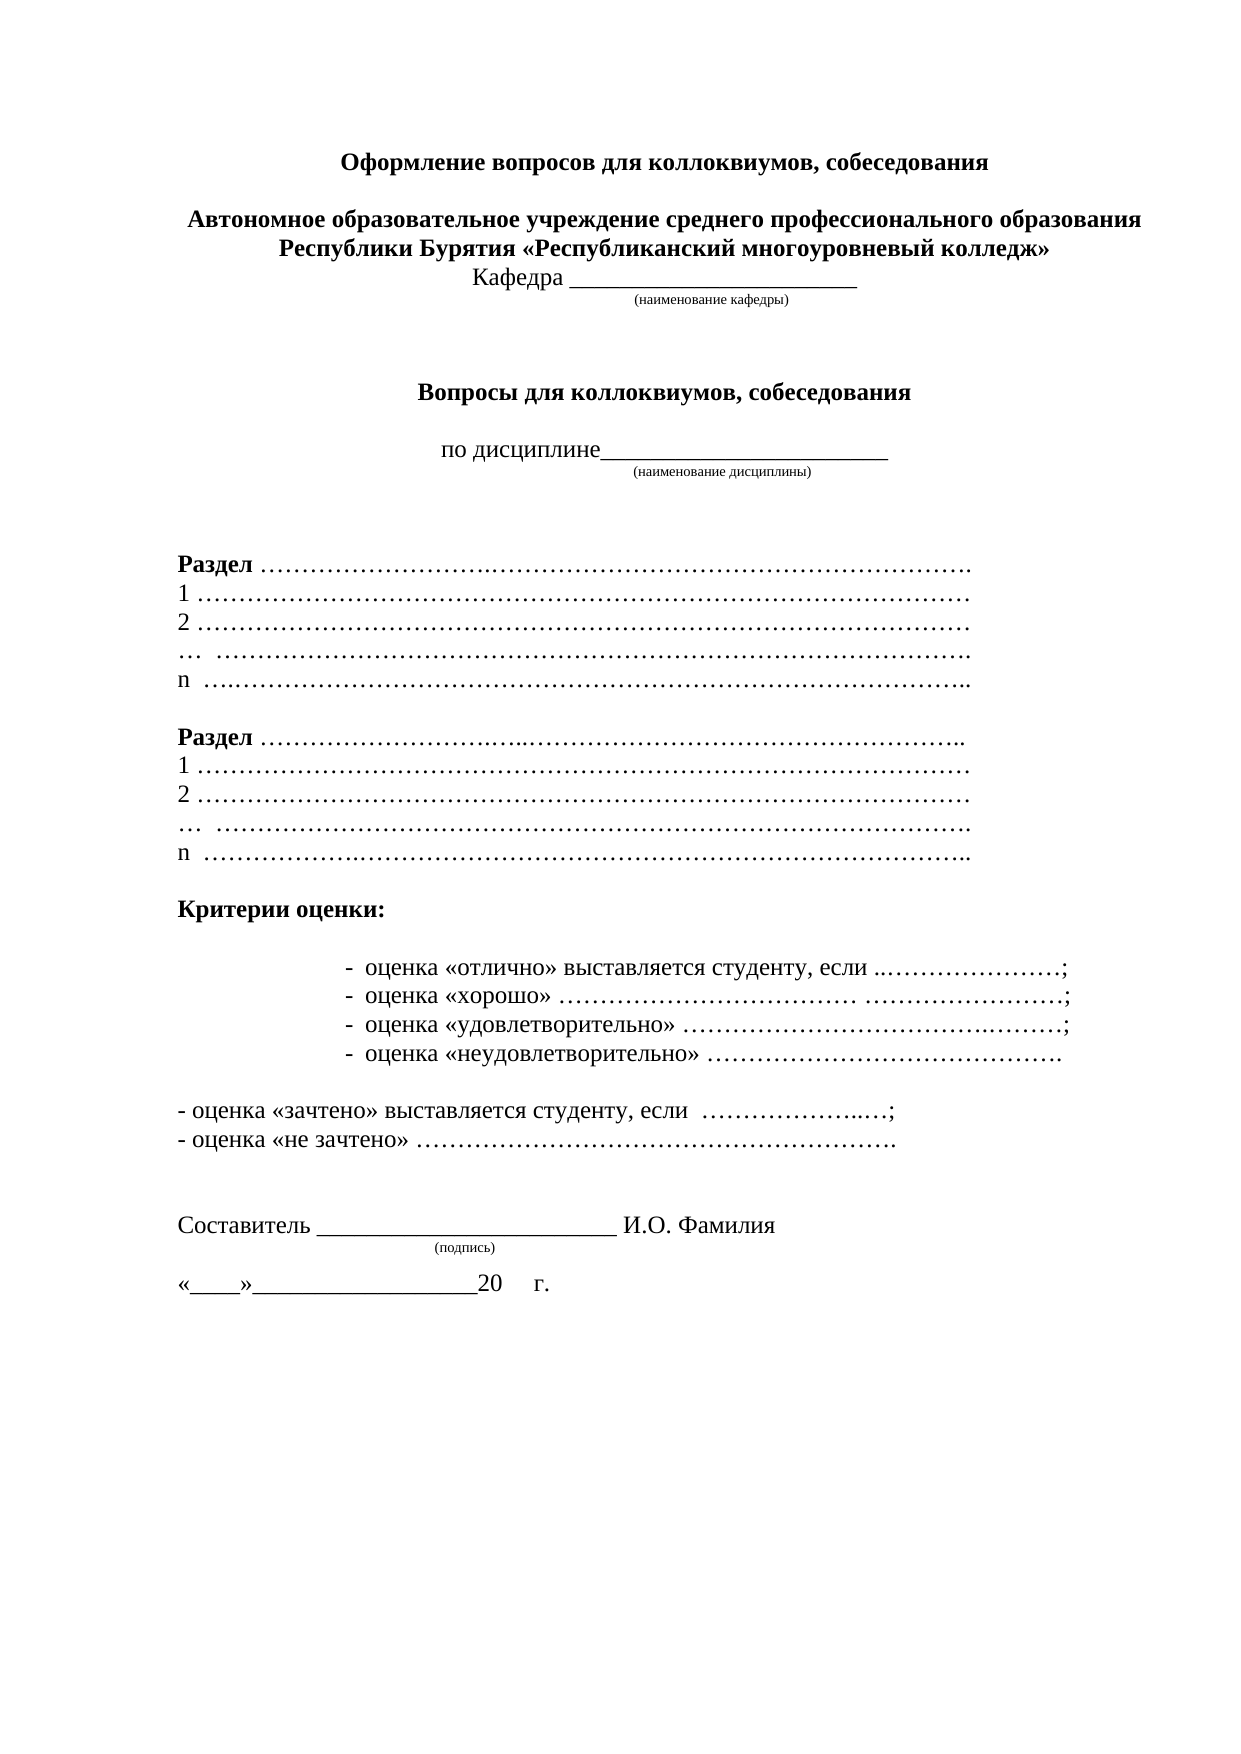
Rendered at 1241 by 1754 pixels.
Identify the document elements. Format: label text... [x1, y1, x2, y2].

list оценка «неудовлетворительно» ……………………………………. [271, 1038, 1152, 1067]
text - оценка «зачтено» выставляется студенту, если ………………..…; [177, 1096, 1152, 1124]
text Оформление вопросов для коллоквиумов, собеседования [177, 147, 1152, 176]
text Кафедра _______________________ [177, 262, 1152, 291]
text … ………………………………………………………………………………. [177, 636, 1152, 664]
text (подпись) [177, 1239, 1152, 1268]
text по дисциплине_______________________ [177, 434, 1152, 463]
text (наименование кафедры) [177, 291, 1152, 319]
text Критерии оценки: [177, 894, 1152, 923]
text Автономное образовательное учреждение среднего профессионального образования Республики Бурятия «Республиканский многоуровневый колледж» [177, 204, 1152, 262]
text «____»__________________20 г. [177, 1268, 1152, 1297]
text n ….…………………………………………………………………………….. [177, 664, 1152, 693]
text 1 ………………………………………………………………………………… [177, 751, 1152, 779]
list оценка «удовлетворительно» ……………………………….………; [271, 1009, 1152, 1038]
text 2 ………………………………………………………………………………… [177, 779, 1152, 808]
list оценка «хорошо» ……………………………… ……………………; [271, 981, 1152, 1009]
text 1 ………………………………………………………………………………… [177, 578, 1152, 607]
text Раздел ……………………….…..…………………………………………….. [177, 722, 1152, 751]
text n ……………….……………………………………………………………….. [177, 837, 1152, 866]
text Раздел ……………………….…………………………………………………. [177, 549, 1152, 578]
text Составитель ________________________ И.О. Фамилия [177, 1211, 1152, 1239]
text - оценка «не зачтено» …………………………………………………. [177, 1124, 1152, 1153]
text … ………………………………………………………………………………. [177, 808, 1152, 837]
list оценка «отлично» выставляется студенту, если ..…………………; [271, 952, 1152, 981]
text Вопросы для коллоквиумов, собеседования [177, 377, 1152, 406]
text 2 ………………………………………………………………………………… [177, 607, 1152, 636]
text (наименование дисциплины) [177, 463, 1152, 492]
